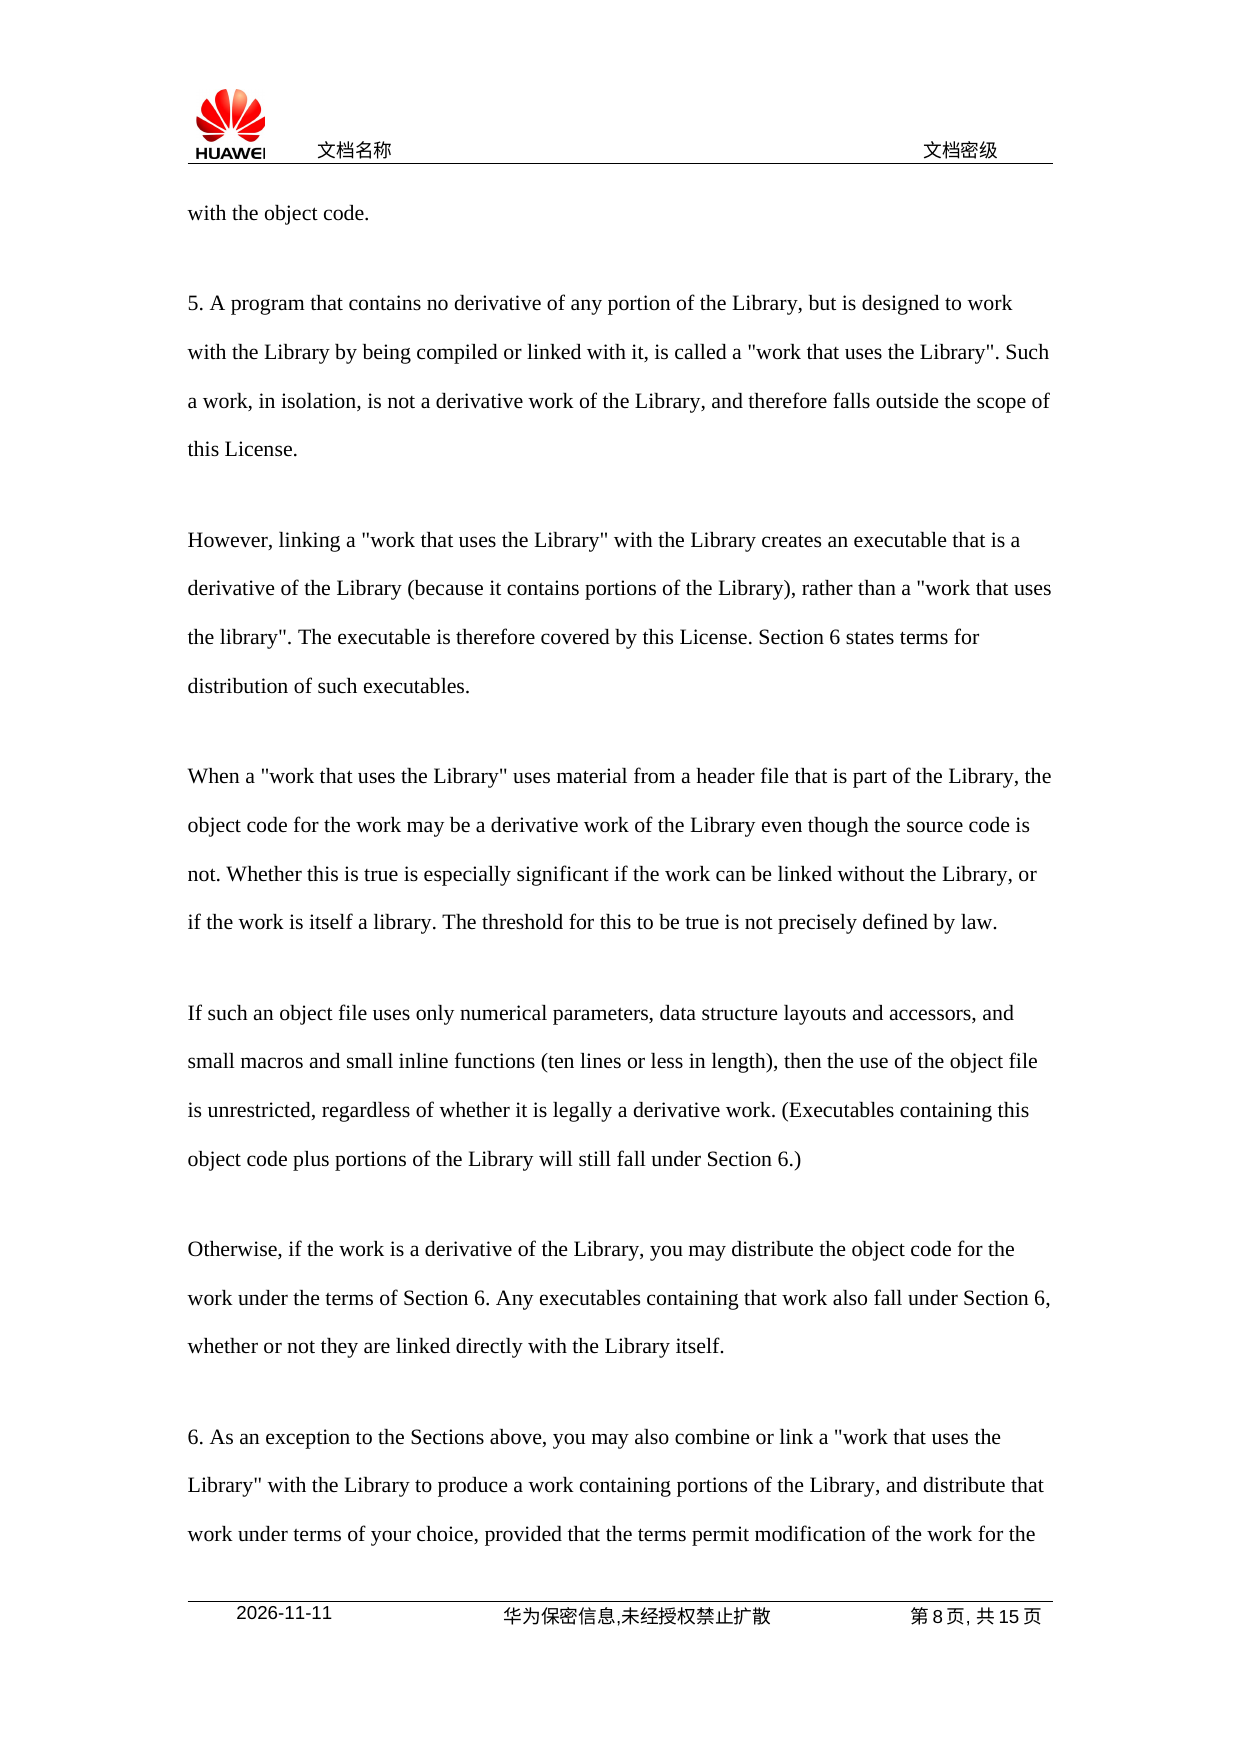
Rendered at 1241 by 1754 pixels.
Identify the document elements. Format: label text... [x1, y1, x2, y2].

text When a "work that uses the Library" uses material from a header file that is part of the Library, the object code for the work may be a derivative work of the Library even though the source code is not. Whether this is true is especially significant if the work can be linked without the Library, or if the work is itself a library. The threshold for this to be true is not precisely defined by law. [187, 759, 1053, 938]
text If such an object file uses only numerical parameters, data structure layouts and accessors, and small macros and small inline functions (ten lines or less in length), then the use of the object file is unrestricted, regardless of whether it is legally a derivative work. (Executables containing this object code plus portions of the Library will still fall under Section 6.) [187, 996, 1053, 1174]
text Otherwise, if the work is a derivative of the Library, you may distribute the object code for the work under the terms of Section 6. Any executables containing that work also fall under Section 6, whether or not they are linked directly with the Library itself. [187, 1232, 1053, 1362]
text 5. A program that contains no derivative of any portion of the Library, but is designed to work with the Library by being compiled or linked with it, is called a "work that uses the Library". Such a work, in isolation, is not a derivative work of the Library, and therefore falls outside the scope of this License. [187, 286, 1053, 465]
picture [196, 89, 265, 159]
text However, linking a "work that uses the Library" with the Library creates an executable that is a derivative of the Library (because it contains portions of the Library), rather than a "work that uses the library". The executable is therefore covered by this License. Section 6 states terms for distribution of such executables. [187, 523, 1053, 702]
